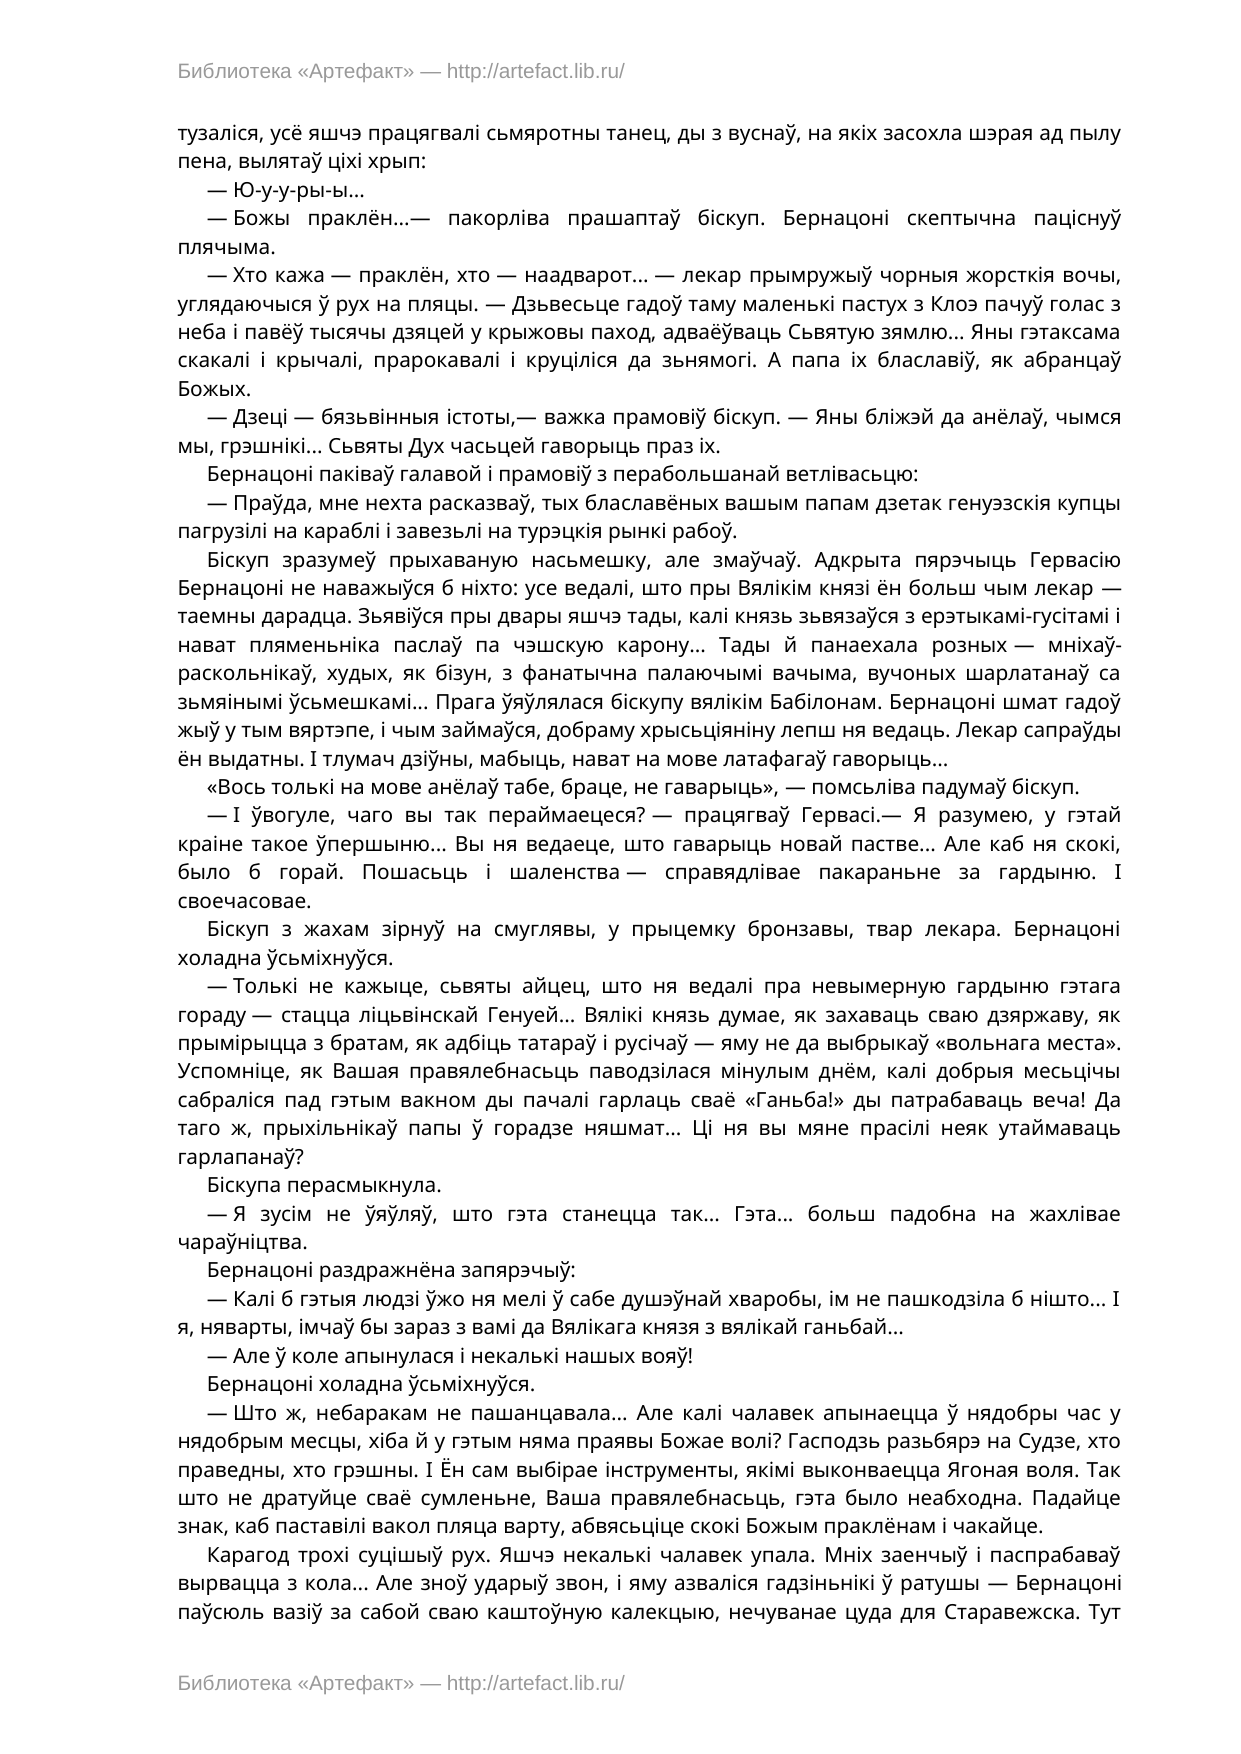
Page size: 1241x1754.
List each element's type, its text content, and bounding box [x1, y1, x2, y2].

text — Але ў коле апынулася і некалькі нашых вояў! [177, 1341, 1122, 1369]
text Біскуп з жахам зірнуў на смуглявы, у прыцемку бронзавы, твар лекара. Бернацоні холадна ўсьміхнуўся. [177, 914, 1122, 971]
text — Дзеці — бязьвінныя істоты,— важка прамовіў біскуп. — Яны бліжэй да анёлаў, чымся мы, грэшнікі... Сьвяты Дух часьцей гаворыць праз іх. [177, 402, 1122, 459]
text — Ю-у-у-ры-ы... [177, 175, 1122, 203]
text — І ўвогуле, чаго вы так пераймаецеся? — працягваў Гервасі.— Я разумею, у гэтай краіне такое ўпершыню... Вы ня ведаеце, што гаварыць новай пастве... Але каб ня скокі, было б горай. Пошасьць і шаленства — справядлівае пакараньне за гардыню. І своечасовае. [177, 801, 1122, 914]
text — Толькі не кажыце, сьвяты айцец, што ня ведалі пра невымерную гардыню гэтага гораду — стацца ліцьвінскай Генуей... Вялікі князь думае, як захаваць сваю дзяржаву, як прымірыцца з братам, як адбіць татараў і русічаў — яму не да выбрыкаў «вольнага места». Успомніце, як Вашая правялебнасьць паводзілася мінулым днём, калі добрыя месьцічы сабраліся пад гэтым вакном ды пачалі гарлаць сваё «Ганьба!» ды патрабаваць веча! Да таго ж, прыхільнікаў папы ў горадзе няшмат... Ці ня вы мяне прасілі неяк утаймаваць гарлапанаў? [177, 971, 1122, 1170]
text Бернацоні холадна ўсьміхнуўся. [177, 1369, 1122, 1398]
text Біскупа перасмыкнула. [177, 1170, 1122, 1199]
text — Божы праклён...— пакорліва прашаптаў біскуп. Бернацоні скептычна паціснуў плячыма. [177, 203, 1122, 260]
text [177, 1540, 1122, 1625]
text — Праўда, мне нехта расказваў, тых блаславёных вашым папам дзетак генуэзскія купцы пагрузілі на караблі і завезьлі на турэцкія рынкі рабоў. [177, 488, 1122, 545]
text Бернацоні паківаў галавой і прамовіў з перабольшанай ветлівасьцю: [177, 459, 1122, 488]
text — Калі б гэтыя людзі ўжо ня мелі ў сабе душэўнай хваробы, ім не пашкодзіла б нішто... І я, няварты, імчаў бы зараз з вамі да Вялікага князя з вялікай ганьбай... [177, 1284, 1122, 1341]
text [177, 118, 1122, 175]
text — Я зусім не ўяўляў, што гэта станецца так... Гэта... больш падобна на жахлівае чараўніцтва. [177, 1199, 1122, 1256]
text Бернацоні раздражнёна запярэчыў: [177, 1256, 1122, 1284]
text — Хто кажа — праклён, хто — наадварот... — лекар прымружыў чорныя жорсткія вочы, углядаючыся ў рух на пляцы. — Дзьвесьце гадоў таму маленькі пастух з Клоэ пачуў голас з неба і павёў тысячы дзяцей у крыжовы паход, адваёўваць Сьвятую зямлю... Яны гэтаксама скакалі і крычалі, прарокавалі і круціліся да зьнямогі. А папа іх блаславіў, як абранцаў Божых. [177, 260, 1122, 402]
text «Вось толькі на мове анёлаў табе, браце, не гаварыць», — помсьліва падумаў біскуп. [177, 772, 1122, 801]
text — Што ж, небаракам не пашанцавала... Але калі чалавек апынаецца ў нядобры час у нядобрым месцы, хіба й у гэтым няма праявы Божае волі? Гасподзь разьбярэ на Судзе, хто праведны, хто грэшны. І Ён сам выбірае інструменты, якімі выконваецца Ягоная воля. Так што не дратуйце сваё сумленьне, Ваша правялебнасьць, гэта было неабходна. Падайце знак, каб паставілі вакол пляца варту, абвясьціце скокі Божым праклёнам і чакайце. [177, 1398, 1122, 1540]
text Біскуп зразумеў прыхаваную насьмешку, але змаўчаў. Адкрыта пярэчыць Гервасію Бернацоні не наважыўся б ніхто: усе ведалі, што пры Вялікім князі ён больш чым лекар — таемны дарадца. Зьявіўся пры двары яшчэ тады, калі князь зьвязаўся з ерэтыкамі-гусітамі і нават пляменьніка паслаў па чэшскую карону... Тады й панаехала розных — мніхаў-раскольнікаў, худых, як бізун, з фанатычна палаючымі вачыма, вучоных шарлатанаў са зьмяінымі ўсьмешкамі... Прага ўяўлялася біскупу вялікім Бабілонам. Бернацоні шмат гадоў жыў у тым вяртэпе, і чым займаўся, добраму хрысьціяніну лепш ня ведаць. Лекар сапраўды ён выдатны. І тлумач дзіўны, мабыць, нават на мове латафагаў гаворыць... [177, 545, 1122, 772]
